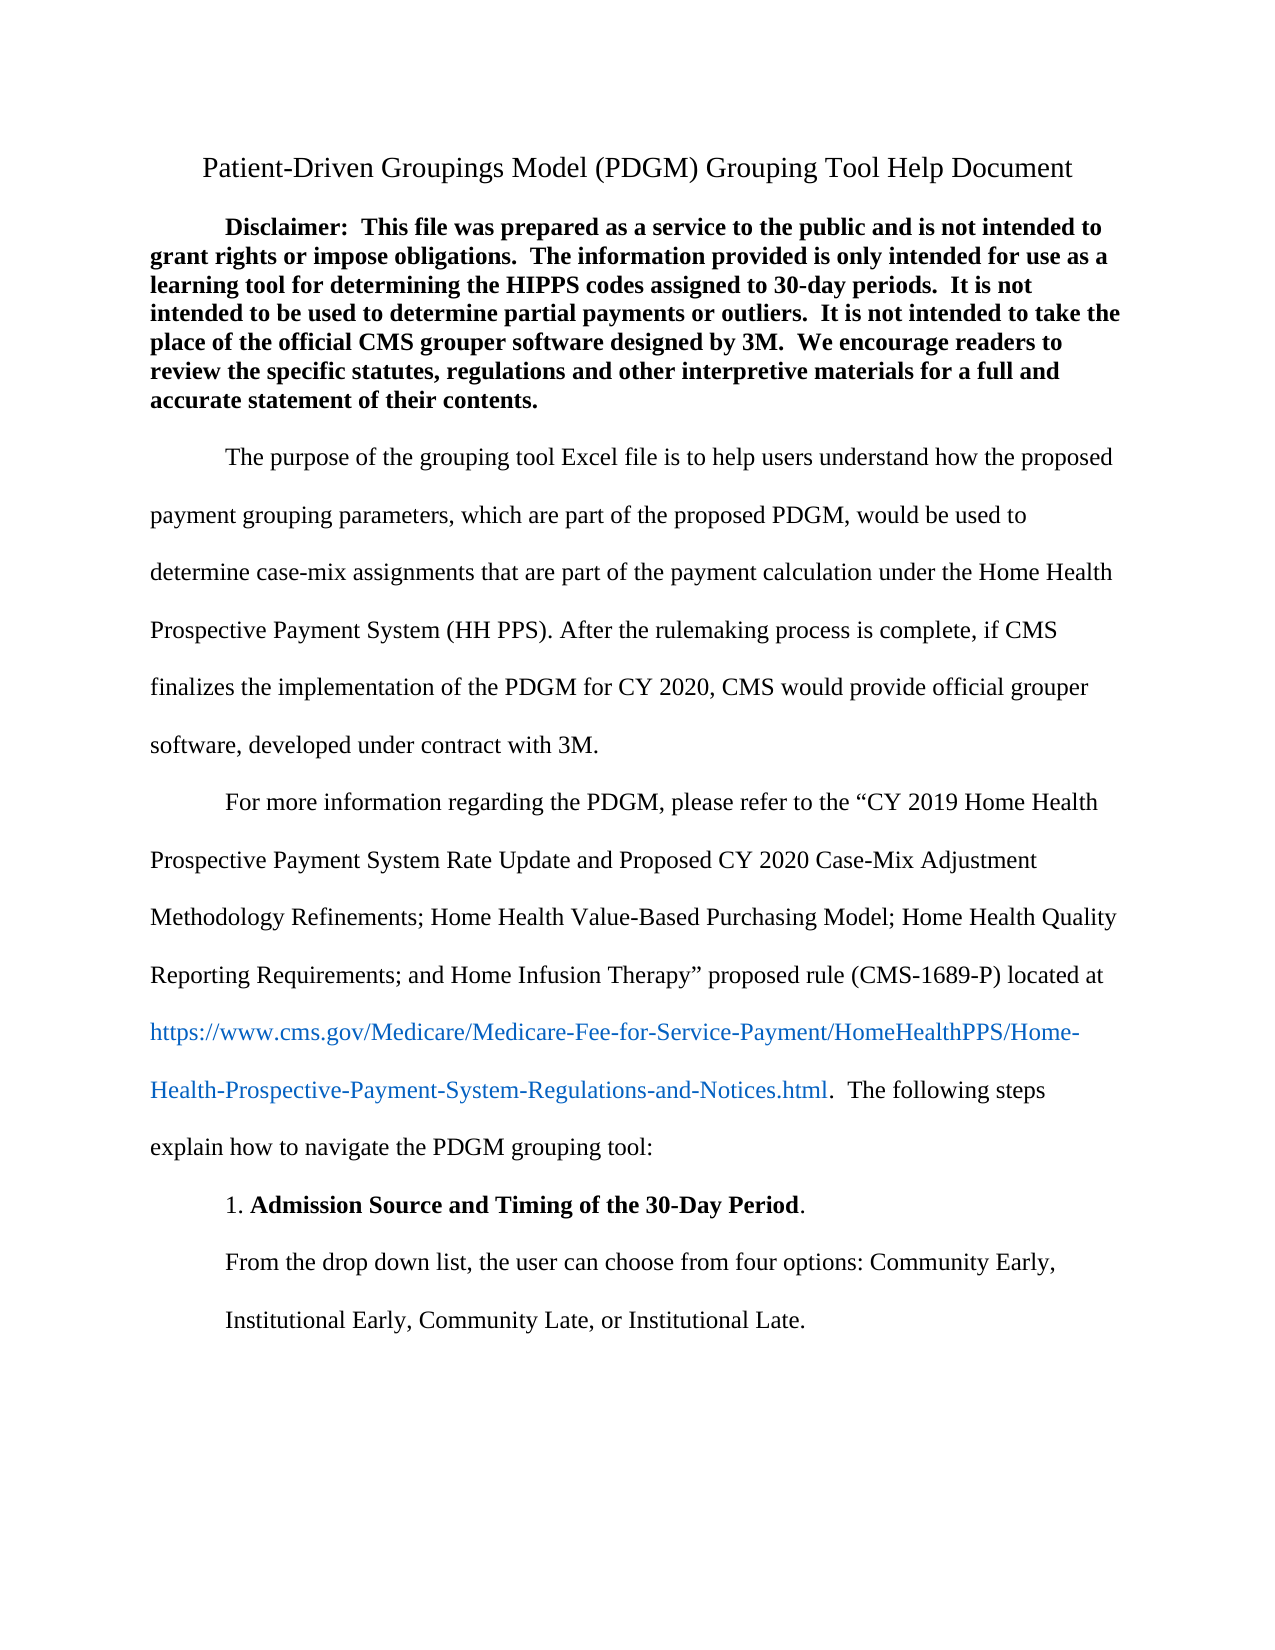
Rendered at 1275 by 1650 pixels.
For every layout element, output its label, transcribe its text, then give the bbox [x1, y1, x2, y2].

text From the drop down list, the user can choose from four options: Community Early, Institutional Early, Community Late, or Institutional Late. [225, 1247, 1125, 1333]
text The purpose of the grouping tool Excel file is to help users understand how the proposed payment grouping parameters, which are part of the proposed PDGM, would be used to determine case-mix assignments that are part of the payment calculation under the Home Health Prospective Payment System (HH PPS). After the rulemaking process is complete, if CMS finalizes the implementation of the PDGM for CY 2020, CMS would provide official grouper software, developed under contract with 3M. [150, 442, 1125, 758]
text Disclaimer: This file was prepared as a service to the public and is not intended to grant rights or impose obligations. The information provided is only intended for use as a learning tool for determining the HIPPS codes assigned to 30-day periods. It is not intended to be used to determine partial payments or outliers. It is not intended to take the place of the official CMS grouper software designed by 3M. We encourage readers to review the specific statutes, regulations and other interpretive materials for a full and accurate statement of their contents. [150, 212, 1125, 413]
text For more information regarding the PDGM, please refer to the “CY 2019 Home Health Prospective Payment System Rate Update and Proposed CY 2020 Case-Mix Adjustment Methodology Refinements; Home Health Value-Based Purchasing Model; Home Health Quality Reporting Requirements; and Home Infusion Therapy” proposed rule (CMS-1689-P) located at https://www.cms.gov/Medicare/Medicare-Fee-for-Service-Payment/HomeHealthPPS/Home-Health-Prospective-Payment-System-Regulations-and-Notices.html. The following steps explain how to navigate the PDGM grouping tool: [150, 787, 1125, 1161]
text 1. Admission Source and Timing of the 30-Day Period. [225, 1190, 1125, 1218]
text Patient-Driven Groupings Model (PDGM) Grouping Tool Help Document [150, 150, 1125, 183]
